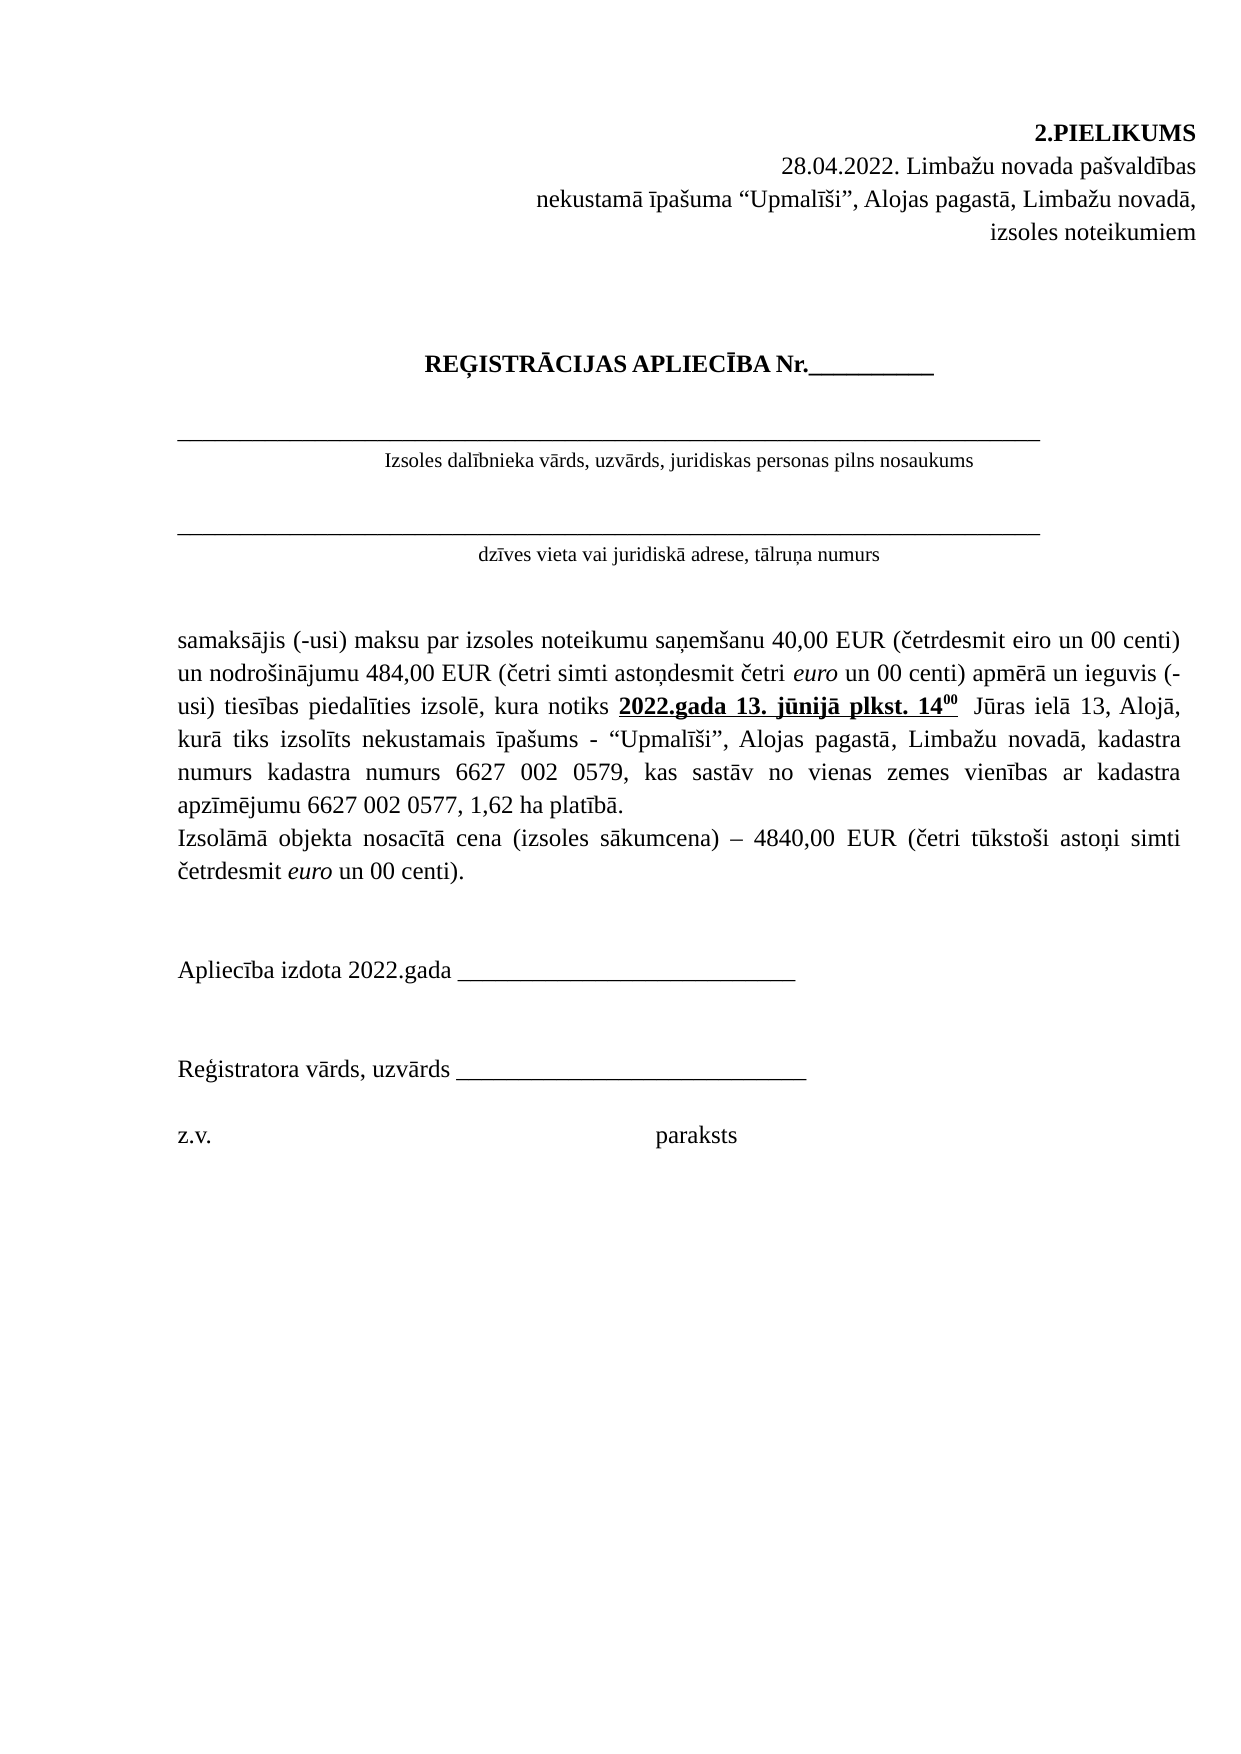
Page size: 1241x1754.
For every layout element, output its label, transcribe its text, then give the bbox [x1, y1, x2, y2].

text izsoles noteikumiem [177, 217, 1196, 246]
text Izsolāmā objekta nosacītā cena (izsoles sākumcena) – 4840,00 EUR (četri tūkstoši astoņi simti četrdesmit euro un 00 centi). [177, 823, 1181, 885]
text _____________________________________________________________________ [177, 415, 1181, 444]
text z.v. paraksts [177, 1120, 1181, 1149]
text samaksājis (-usi) maksu par izsoles noteikumu saņemšanu 40,00 EUR (četrdesmit eiro un 00 centi) un nodrošinājumu 484,00 EUR (četri simti astoņdesmit četri euro un 00 centi) apmērā un ieguvis (-usi) tiesības piedalīties izsolē, kura notiks 2022.gada 13. jūnijā plkst. 1400 Jūras ielā 13, Alojā, kurā tiks izsolīts nekustamais īpašums - “Upmalīši”, Alojas pagastā, Limbažu novadā, kadastra numurs kadastra numurs 6627 002 0579, kas sastāv no vienas zemes vienības ar kadastra apzīmējumu 6627 002 0577, 1,62 ha platībā. [177, 625, 1181, 819]
text 28.04.2022. Limbažu novada pašvaldības [177, 151, 1196, 180]
text Apliecība izdota 2022.gada ___________________________ [177, 955, 1181, 984]
text Reģistratora vārds, uzvārds ____________________________ [177, 1054, 1181, 1083]
text 2.pielikums [177, 118, 1196, 147]
text Izsoles dalībnieka vārds, uzvārds, juridiskas personas pilns nosaukums [177, 448, 1181, 472]
text REĢISTRĀCIJAS APLIECĪBA Nr.__________ [177, 349, 1181, 378]
text dzīves vieta vai juridiskā adrese, tālruņa numurs [177, 542, 1181, 566]
text nekustamā īpašuma “Upmalīši”, Alojas pagastā, Limbažu novadā, [177, 184, 1196, 213]
text _____________________________________________________________________ [177, 509, 1181, 538]
